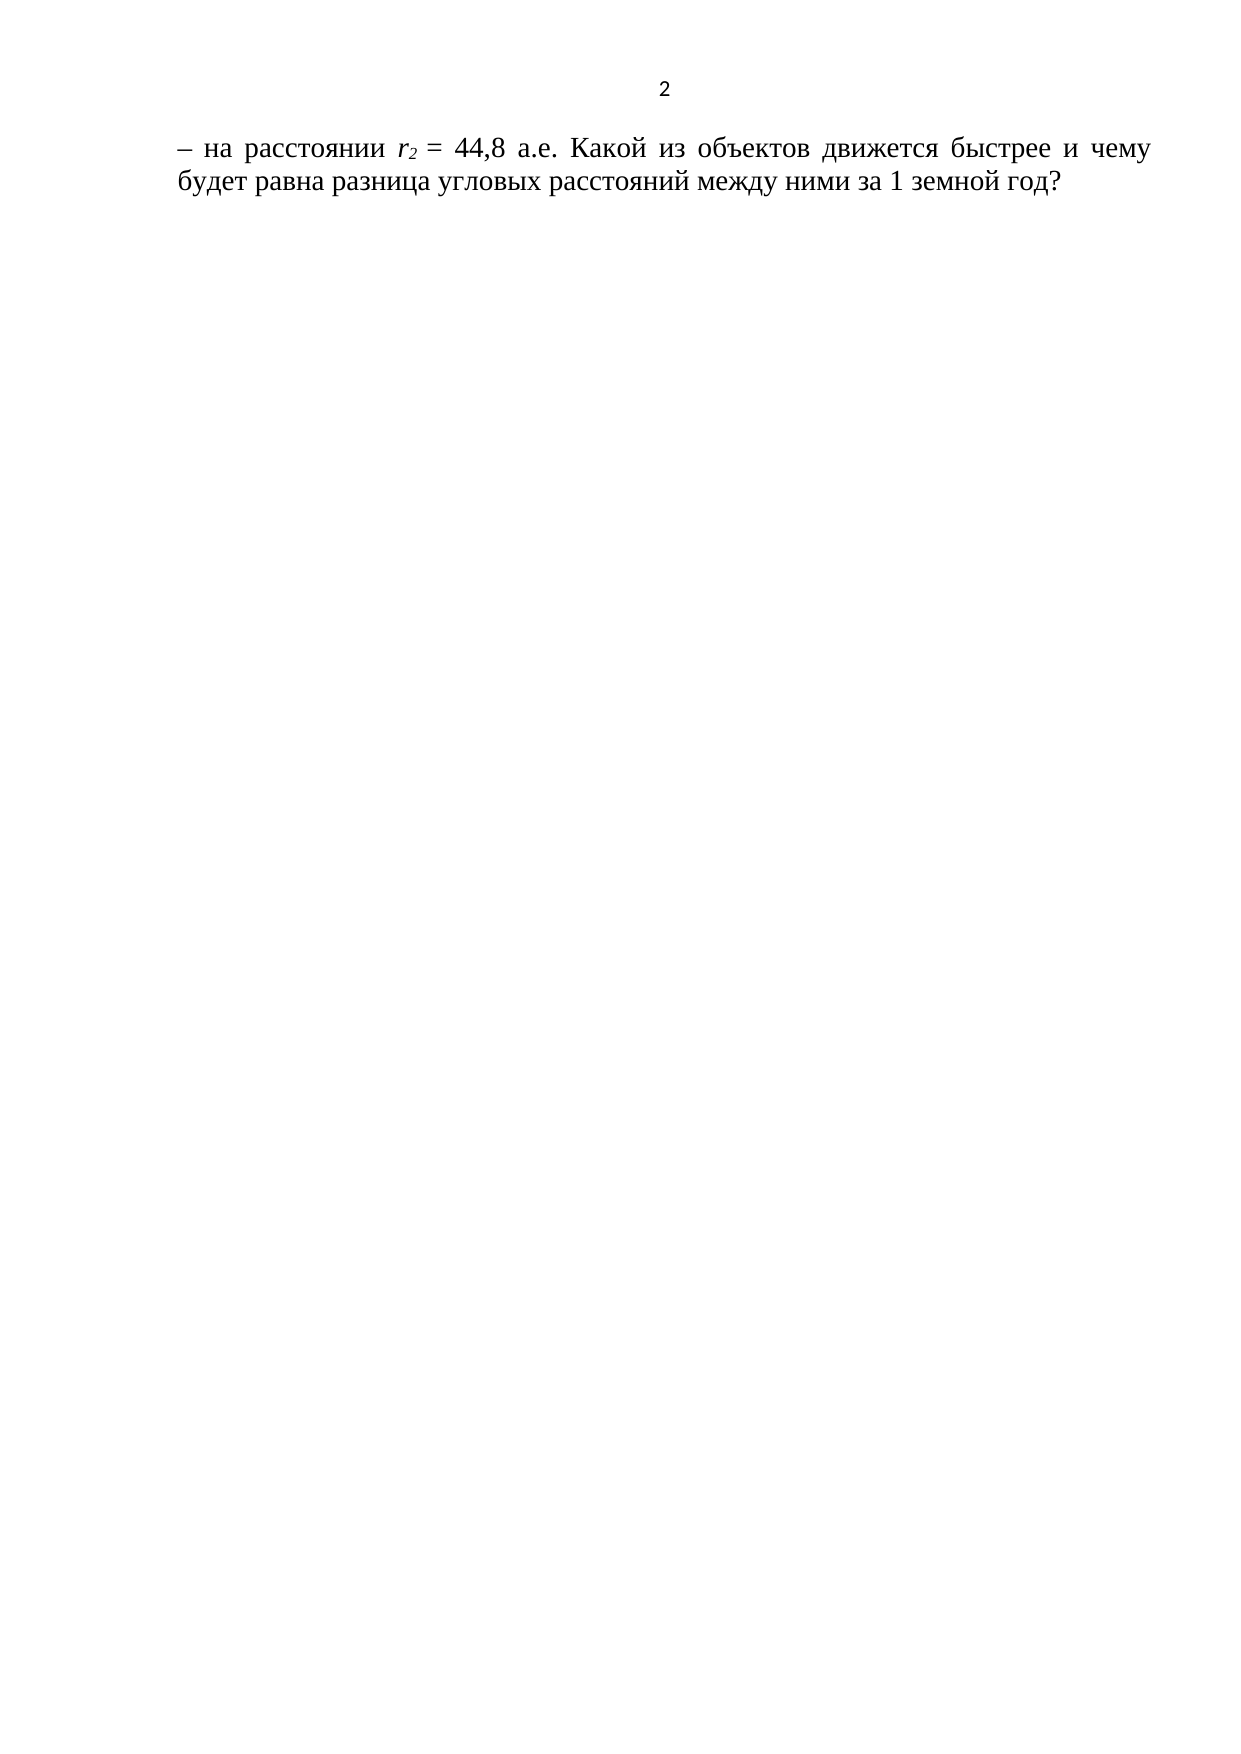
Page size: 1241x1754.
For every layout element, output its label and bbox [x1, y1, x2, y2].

text [177, 130, 1152, 197]
